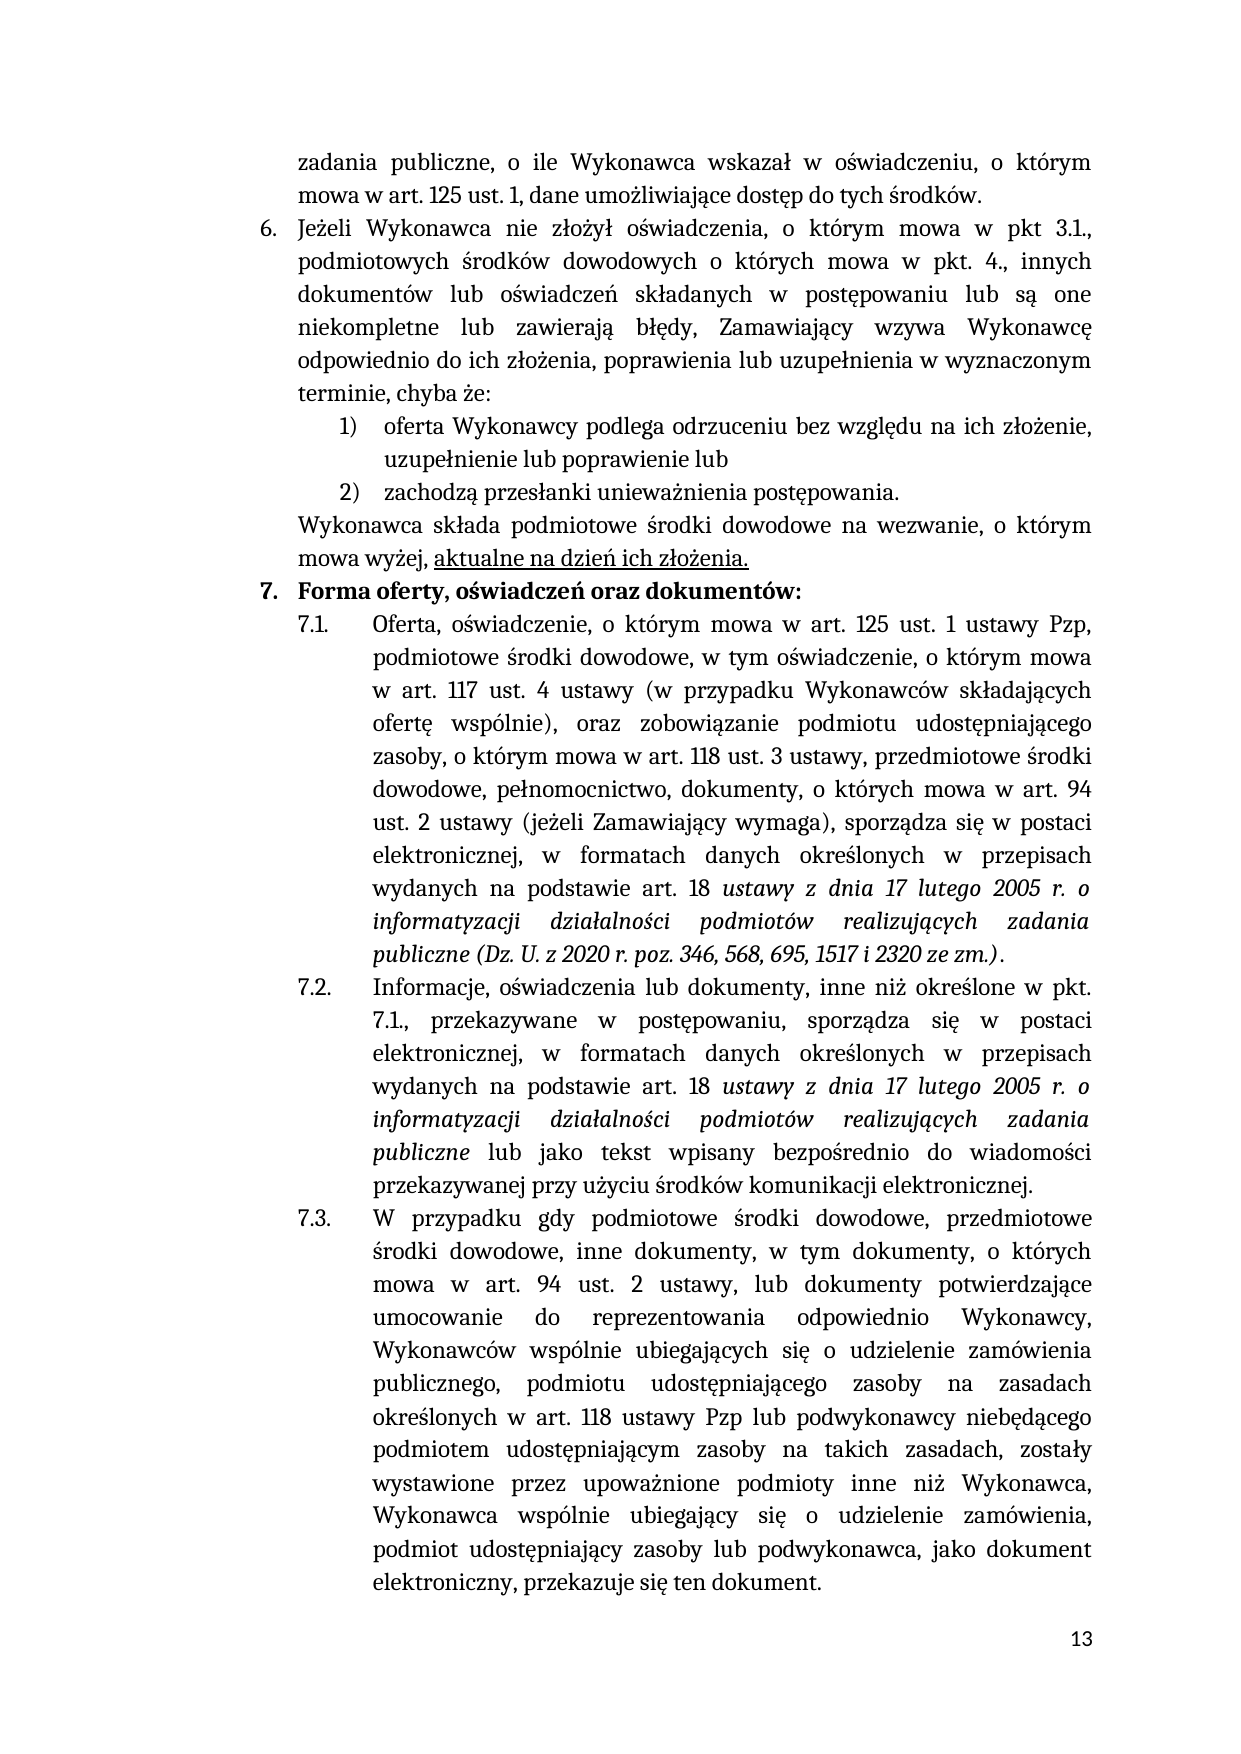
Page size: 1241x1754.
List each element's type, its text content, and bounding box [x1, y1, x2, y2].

list zachodzą przesłanki unieważnienia postępowania. [339, 478, 1093, 507]
list oferta Wykonawcy podlega odrzuceniu bez względu na ich złożenie, uzupełnienie lub poprawienie lub [339, 412, 1093, 473]
list Forma oferty, oświadczeń oraz dokumentów: [260, 577, 1093, 606]
list Informacje, oświadczenia lub dokumenty, inne niż określone w pkt. 7.1., przekazywane w postępowaniu, sporządza się w postaci elektronicznej, w formatach danych określonych w przepisach wydanych na podstawie art. 18 ustawy z dnia 17 lutego 2005 r. o informatyzacji działalności podmiotów realizujących zadania publiczne lub jako tekst wpisany bezpośrednio do wiadomości przekazywanej przy użyciu środków komunikacji elektronicznej. [298, 973, 1093, 1200]
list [260, 148, 1093, 209]
list W przypadku gdy podmiotowe środki dowodowe, przedmiotowe środki dowodowe, inne dokumenty, w tym dokumenty, o których mowa w art. 94 ust. 2 ustawy, lub dokumenty potwierdzające umocowanie do reprezentowania odpowiednio Wykonawcy, Wykonawców wspólnie ubiegających się o udzielenie zamówienia publicznego, podmiotu udostępniającego zasoby na zasadach określonych w art. 118 ustawy Pzp lub podwykonawcy niebędącego podmiotem udostępniającym zasoby na takich zasadach, zostały wystawione przez upoważnione podmioty inne niż Wykonawca, Wykonawca wspólnie ubiegający się o udzielenie zamówienia, podmiot udostępniający zasoby lub podwykonawca, jako dokument elektroniczny, przekazuje się ten dokument. [298, 1204, 1093, 1596]
list Oferta, oświadczenie, o którym mowa w art. 125 ust. 1 ustawy Pzp, podmiotowe środki dowodowe, w tym oświadczenie, o którym mowa w art. 117 ust. 4 ustawy (w przypadku Wykonawców składających ofertę wspólnie), oraz zobowiązanie podmiotu udostępniającego zasoby, o którym mowa w art. 118 ust. 3 ustawy, przedmiotowe środki dowodowe, pełnomocnictwo, dokumenty, o których mowa w art. 94 ust. 2 ustawy (jeżeli Zamawiający wymaga), sporządza się w postaci elektronicznej, w formatach danych określonych w przepisach wydanych na podstawie art. 18 ustawy z dnia 17 lutego 2005 r. o informatyzacji działalności podmiotów realizujących zadania publiczne (Dz. U. z 2020 r. poz. 346, 568, 695, 1517 i 2320 ze zm.). [298, 610, 1093, 969]
list Wykonawca składa podmiotowe środki dowodowe na wezwanie, o którym mowa wyżej, aktualne na dzień ich złożenia. [298, 511, 1093, 573]
list Jeżeli Wykonawca nie złożył oświadczenia, o którym mowa w pkt 3.1., podmiotowych środków dowodowych o których mowa w pkt. 4., innych dokumentów lub oświadczeń składanych w postępowaniu lub są one niekompletne lub zawierają błędy, Zamawiający wzywa Wykonawcę odpowiednio do ich złożenia, poprawienia lub uzupełnienia w wyznaczonym terminie, chyba że: [260, 214, 1093, 407]
